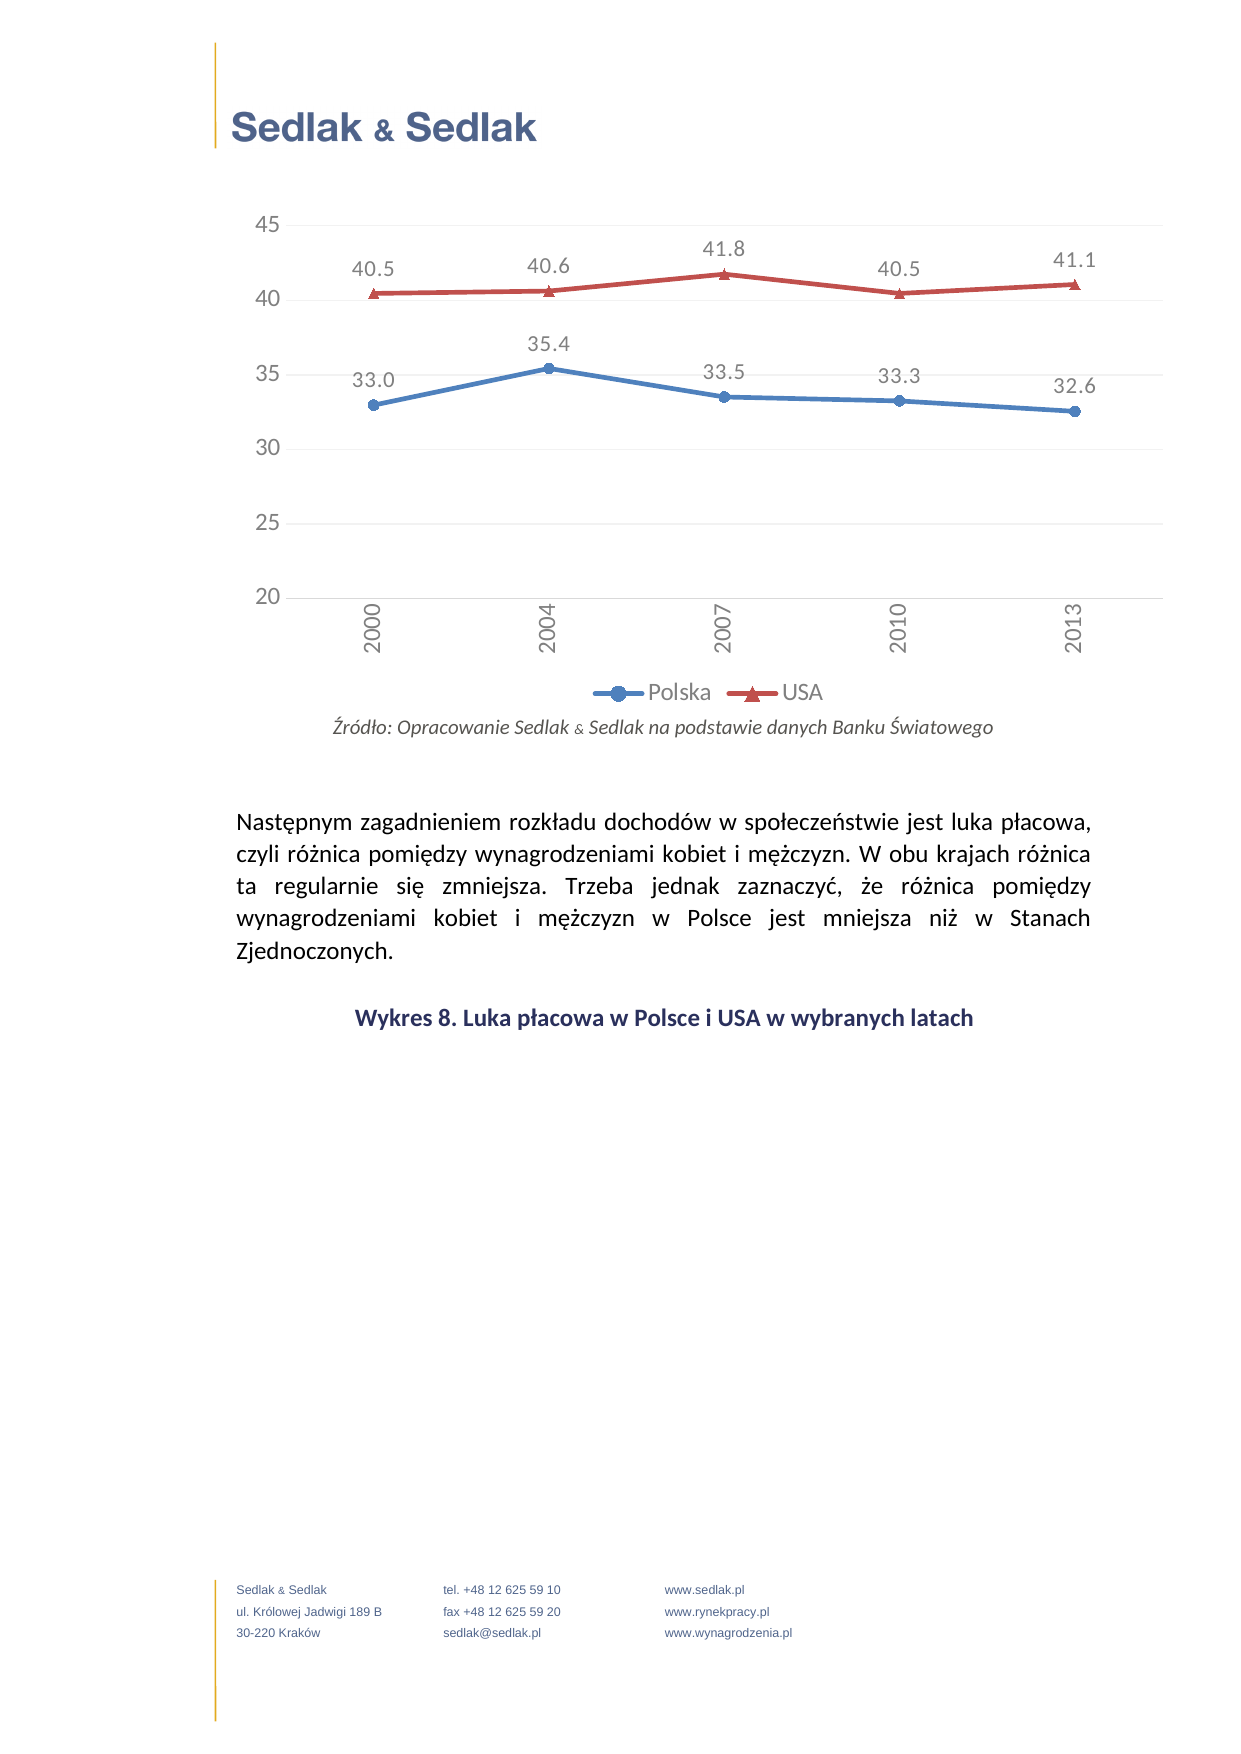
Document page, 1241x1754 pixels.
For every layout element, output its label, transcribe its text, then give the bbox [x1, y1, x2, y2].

text Następnym zagadnieniem rozkładu dochodów w społeczeństwie jest luka płacowa, czyli różnica pomiędzy wynagrodzeniami kobiet i mężczyzn. W obu krajach różnica ta regularnie się zmniejsza. Trzeba jednak zaznaczyć, że różnica pomiędzy wynagrodzeniami kobiet i mężczyzn w Polsce jest mniejsza niż w Stanach Zjednoczonych. [236, 806, 1092, 965]
text Wykres 8. Luka płacowa w Polsce i USA w wybranych latach [236, 1002, 1092, 1033]
picture [226, 106, 542, 149]
text Źródło: Opracowanie Sedlak & Sedlak na podstawie danych Banku Światowego [236, 714, 1092, 739]
